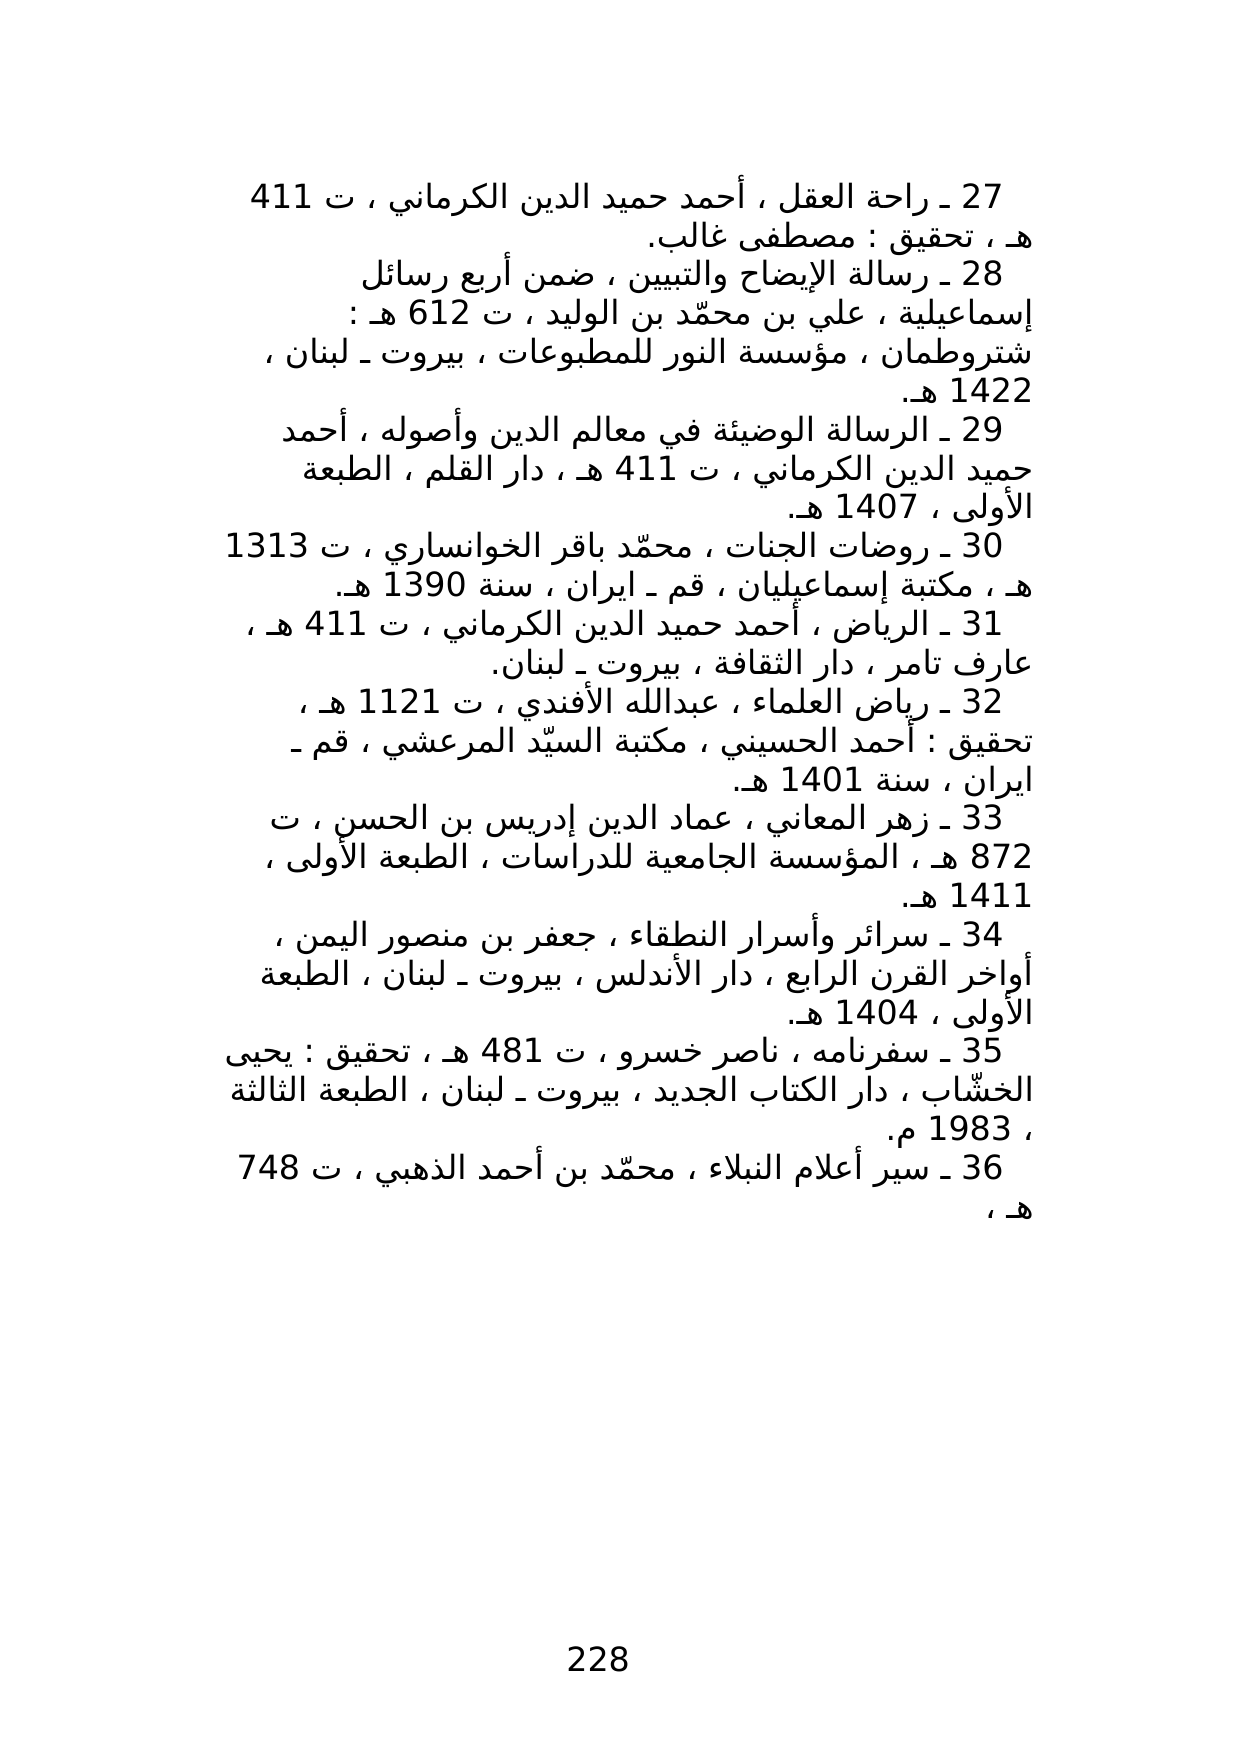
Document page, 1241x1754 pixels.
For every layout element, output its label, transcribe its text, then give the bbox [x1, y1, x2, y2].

text 30 ـ روضات الجنات ، محمّد باقر الخوانساري ، ت 1313 هـ ، مكتبة إسماعيليان ، قم ـ ايران ، سنة 1390 هـ. [222, 527, 1033, 604]
text 27 ـ راحة العقل ، أحمد حميد الدين الكرماني ، ت 411 هـ ، تحقيق : مصطفى غالب. [222, 177, 1033, 255]
text 28 ـ رسالة الإيضاح والتبيين ، ضمن أربع رسائل إسماعيلية ، علي بن محمّد بن الوليد ، ت 612 هـ : شتروطمان ، مؤسسة النور للمطبوعات ، بيروت ـ لبنان ، 1422 هـ. [222, 255, 1033, 410]
text 31 ـ الرياض ، أحمد حميد الدين الكرماني ، ت 411 هـ ، عارف تامر ، دار الثقافة ، بيروت ـ لبنان. [222, 604, 1033, 682]
text 32 ـ رياض العلماء ، عبدالله الأفندي ، ت 1121 هـ ، تحقيق : أحمد الحسيني ، مكتبة السيّد المرعشي ، قم ـ ايران ، سنة 1401 هـ. [222, 682, 1033, 799]
text 29 ـ الرسالة الوضيئة في معالم الدين وأصوله ، أحمد حميد الدين الكرماني ، ت 411 هـ ، دار القلم ، الطبعة الأولى ، 1407 هـ. [222, 410, 1033, 527]
text 34 ـ سرائر وأسرار النطقاء ، جعفر بن منصور اليمن ، أواخر القرن الرابع ، دار الأندلس ، بيروت ـ لبنان ، الطبعة الأولى ، 1404 هـ. [222, 915, 1033, 1032]
text 35 ـ سفرنامه ، ناصر خسرو ، ت 481 هـ ، تحقيق : يحيى الخشّاب ، دار الكتاب الجديد ، بيروت ـ لبنان ، الطبعة الثالثة ، 1983 م. [222, 1032, 1033, 1148]
text 36 ـ سير أعلام النبلاء ، محمّد بن أحمد الذهبي ، ت 748 هـ ، [222, 1148, 1033, 1226]
text 33 ـ زهر المعاني ، عماد الدين إدريس بن الحسن ، ت 872 هـ ، المؤسسة الجامعية للدراسات ، الطبعة الأولى ، 1411 هـ. [222, 799, 1033, 915]
